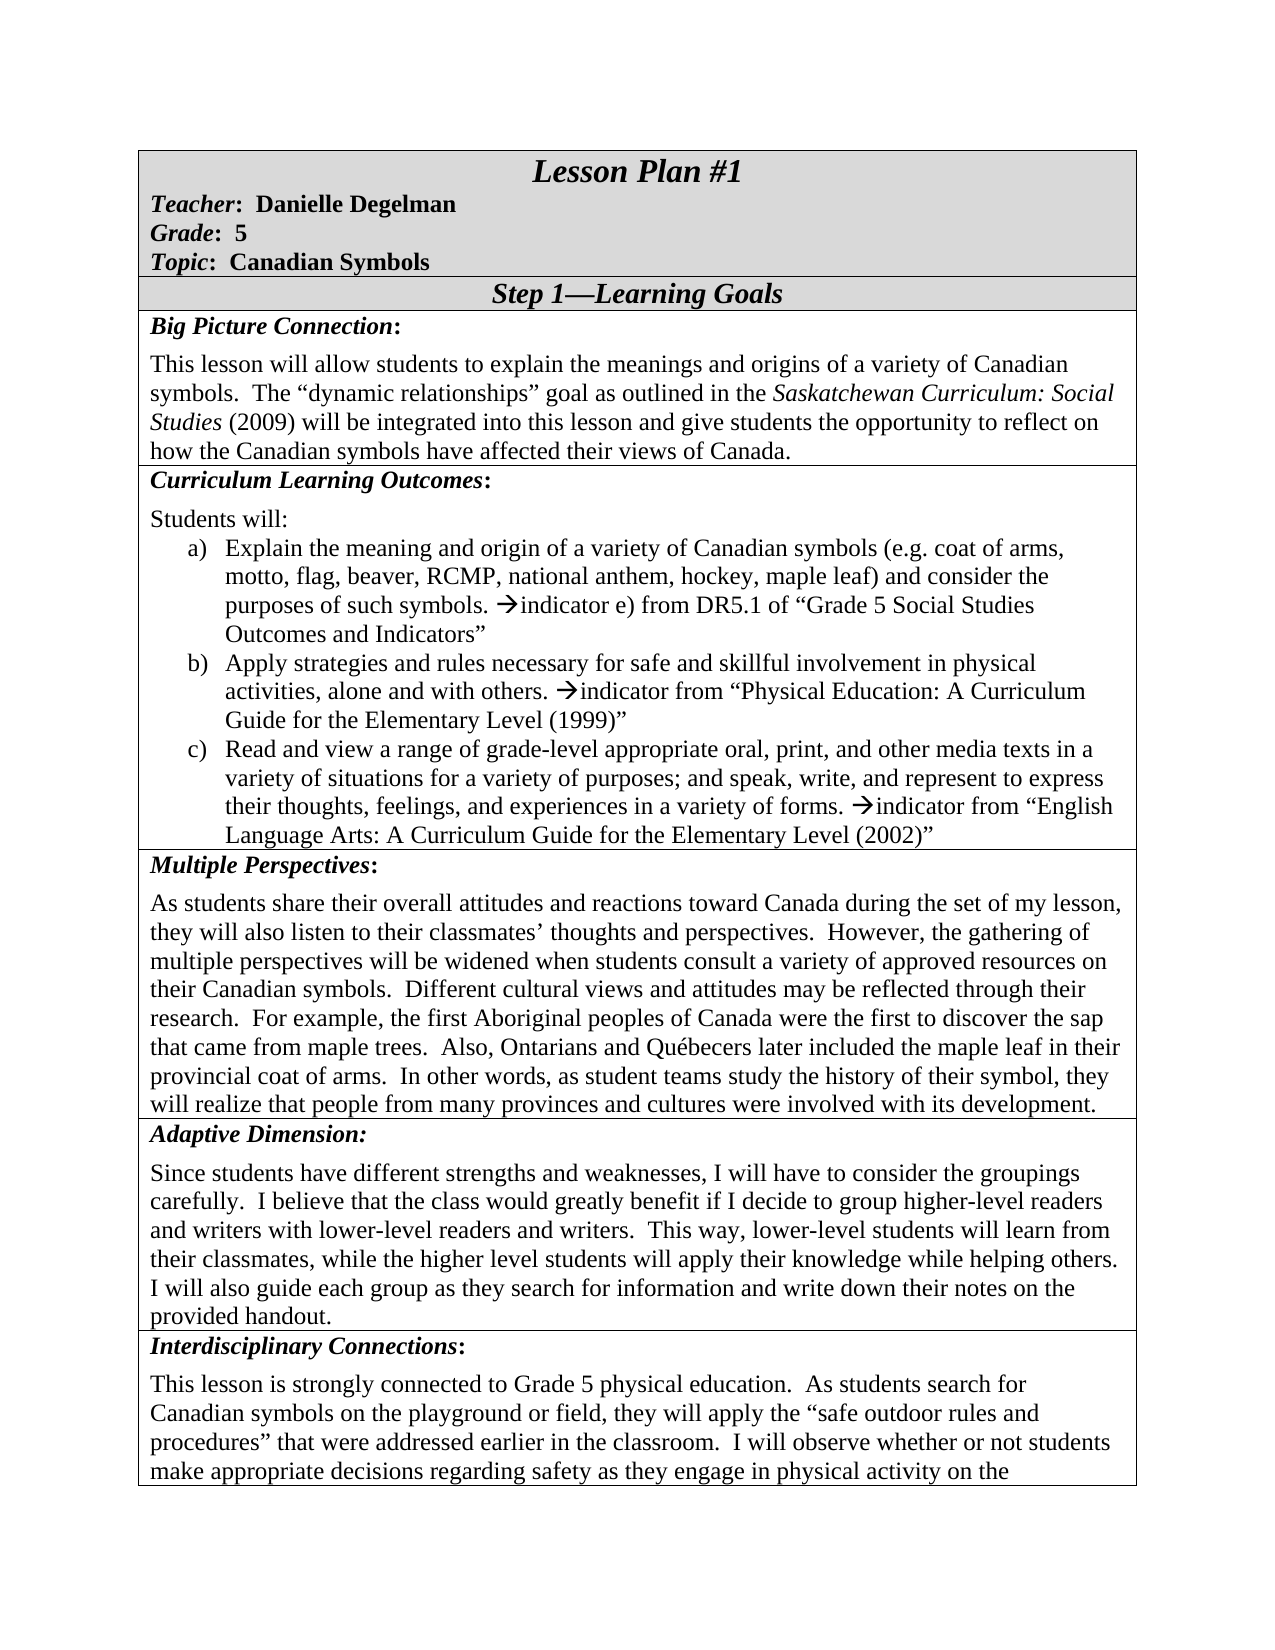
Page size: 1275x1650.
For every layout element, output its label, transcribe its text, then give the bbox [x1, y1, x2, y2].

table_header Lesson Plan #1 Teacher: Danielle Degelman Grade: 5 Topic: Canadian Symbols [139, 151, 1136, 276]
table_cell Curriculum Learning Outcomes: Students will: Explain the meaning and origin of a variety of Canadian symbols (e.g. coat of arms, motto, flag, beaver, RCMP, national anthem, hockey, maple leaf) and consider the purposes of such symbols. indicator e) from DR5.1 of “Grade 5 Social Studies Outcomes and Indicators” Apply strategies and rules necessary for safe and skillful involvement in physical activities, alone and with others. indicator from “Physical Education: A Curriculum Guide for the Elementary Level (1999)” Read and view a range of grade-level appropriate oral, print, and other media texts in a variety of situations for a variety of purposes; and speak, write, and represent to express their thoughts, feelings, and experiences in a variety of forms. indicator from “English Language Arts: A Curriculum Guide for the Elementary Level (2002)” [139, 466, 1136, 849]
table_cell Big Picture Connection: This lesson will allow students to explain the meanings and origins of a variety of Canadian symbols. The “dynamic relationships” goal as outlined in the Saskatchewan Curriculum: Social Studies (2009) will be integrated into this lesson and give students the opportunity to reflect on how the Canadian symbols have affected their views of Canada. [139, 311, 1136, 464]
table_cell Adaptive Dimension: Since students have different strengths and weaknesses, I will have to consider the groupings carefully. I believe that the class would greatly benefit if I decide to group higher-level readers and writers with lower-level readers and writers. This way, lower-level students will learn from their classmates, while the higher level students will apply their knowledge while helping others. I will also guide each group as they search for information and write down their notes on the provided handout. [139, 1119, 1136, 1330]
table_cell Multiple Perspectives: As students share their overall attitudes and reactions toward Canada during the set of my lesson, they will also listen to their classmates’ thoughts and perspectives. However, the gathering of multiple perspectives will be widened when students consult a variety of approved resources on their Canadian symbols. Different cultural views and attitudes may be reflected through their research. For example, the first Aboriginal peoples of Canada were the first to discover the sap that came from maple trees. Also, Ontarians and Québecers later included the maple leaf in their provincial coat of arms. In other words, as student teams study the history of their symbol, they will realize that people from many provinces and cultures were involved with its development. [139, 850, 1136, 1118]
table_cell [139, 1331, 1136, 1484]
table_cell Step 1—Learning Goals [139, 277, 1136, 310]
